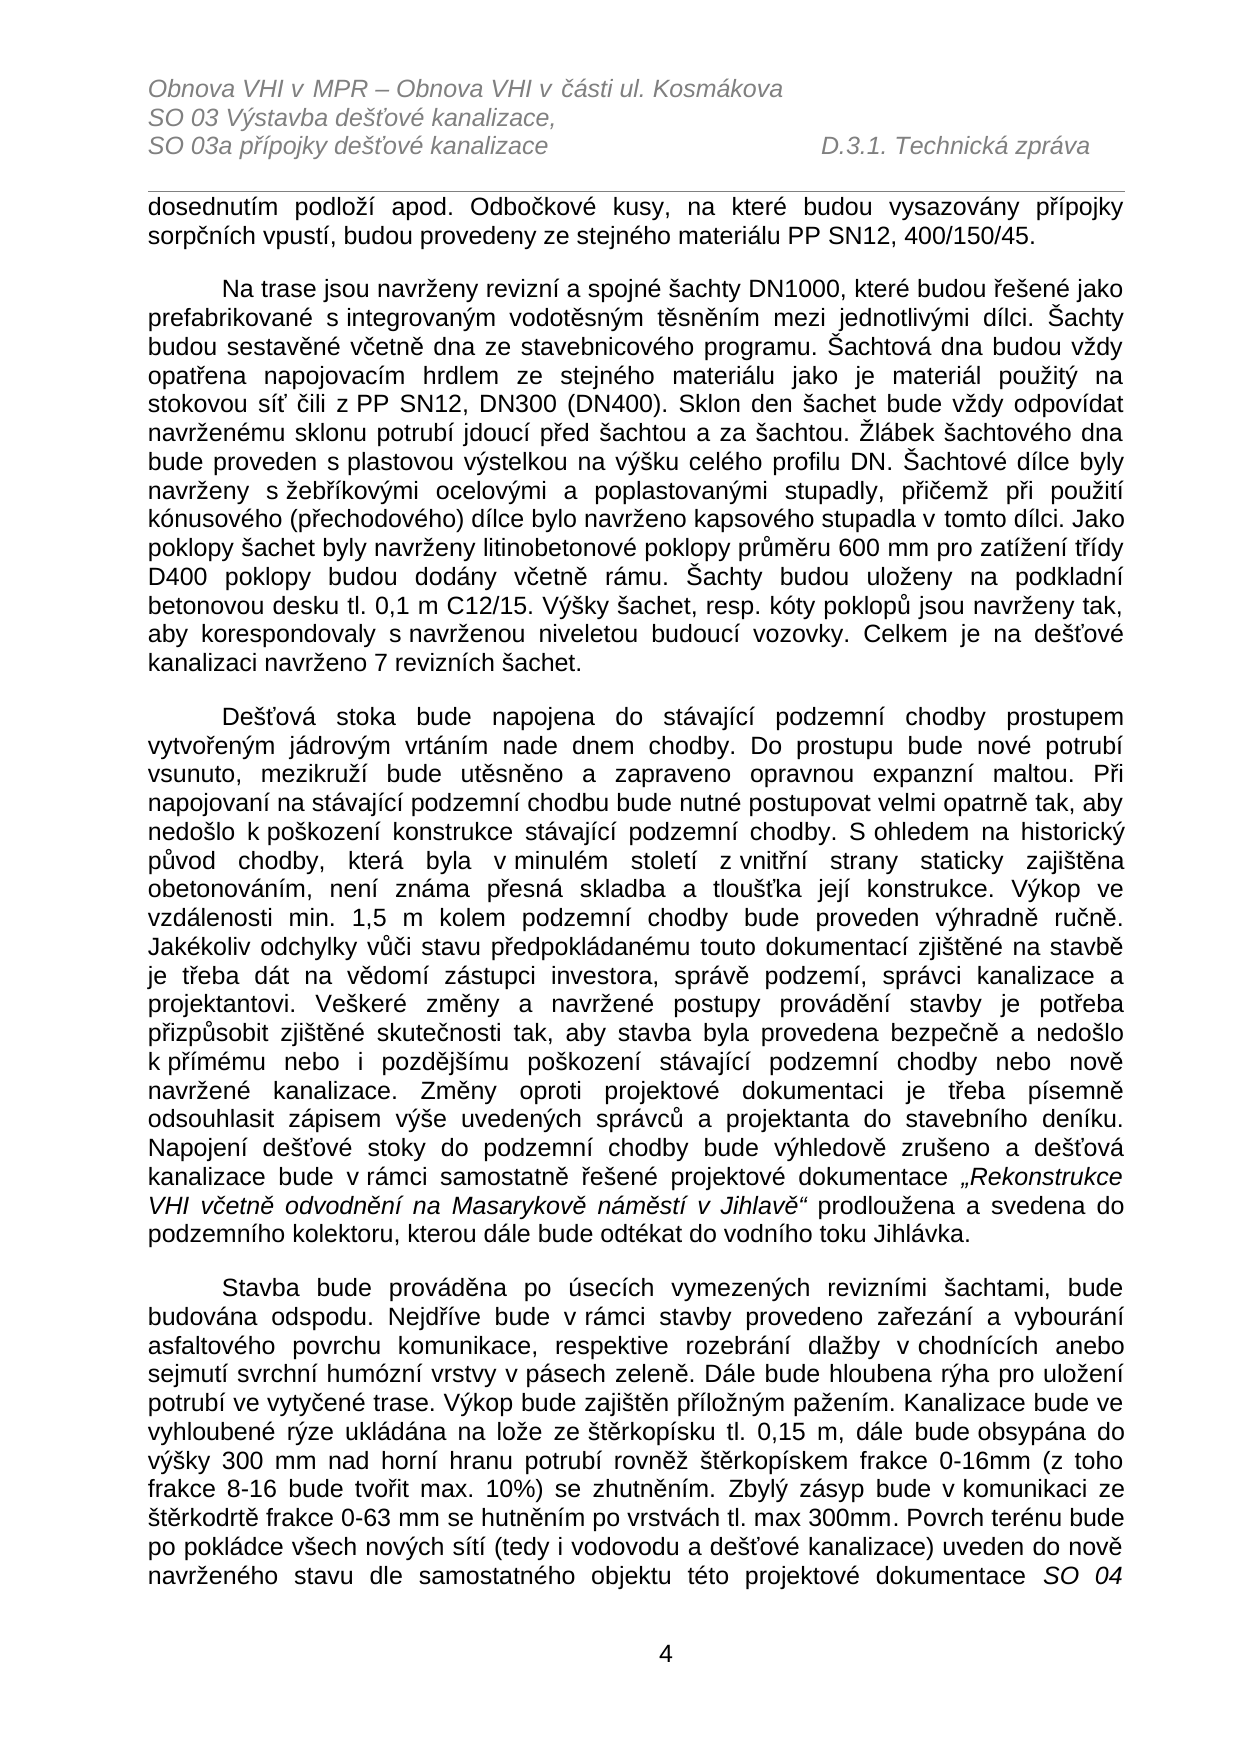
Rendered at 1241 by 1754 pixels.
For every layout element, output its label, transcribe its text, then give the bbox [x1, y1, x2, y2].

text Dešťová stoka bude napojena do stávající podzemní chodby prostupem vytvořeným jádrovým vrtáním nade dnem chodby. Do prostupu bude nové potrubí vsunuto, mezikruží bude utěsněno a zapraveno opravnou expanzní maltou. Při napojovaní na stávající podzemní chodbu bude nutné postupovat velmi opatrně tak, aby nedošlo k poškození konstrukce stávající podzemní chodby. S ohledem na historický původ chodby, která byla v minulém století z vnitřní strany staticky zajištěna obetonováním, není známa přesná skladba a tloušťka její konstrukce. Výkop ve vzdálenosti min. 1,5 m kolem podzemní chodby bude proveden výhradně ručně. Jakékoliv odchylky vůči stavu předpokládanému touto dokumentací zjištěné na stavbě je třeba dát na vědomí zástupci investora, správě podzemí, správci kanalizace a projektantovi. Veškeré změny a navržené postupy provádění stavby je potřeba přizpůsobit zjištěné skutečnosti tak, aby stavba byla provedena bezpečně a nedošlo k přímému nebo i pozdějšímu poškození stávající podzemní chodby nebo nově navržené kanalizace. Změny oproti projektové dokumentaci je třeba písemně odsouhlasit zápisem výše uvedených správců a projektanta do stavebního deníku. Napojení dešťové stoky do podzemní chodby bude výhledově zrušeno a dešťová kanalizace bude v rámci samostatně řešené projektové dokumentace „Rekonstrukce VHI včetně odvodnění na Masarykově náměstí v Jihlavě“ prodloužena a svedena do podzemního kolektoru, kterou dále bude odtékat do vodního toku Jihlávka. [148, 702, 1125, 1248]
text Na trase jsou navrženy revizní a spojné šachty DN1000, které budou řešené jako prefabrikované s integrovaným vodotěsným těsněním mezi jednotlivými dílci. Šachty budou sestavěné včetně dna ze stavebnicového programu. Šachtová dna budou vždy opatřena napojovacím hrdlem ze stejného materiálu jako je materiál použitý na stokovou síť čili z PP SN12, DN300 (DN400). Sklon den šachet bude vždy odpovídat navrženému sklonu potrubí jdoucí před šachtou a za šachtou. Žlábek šachtového dna bude proveden s plastovou výstelkou na výšku celého profilu DN. Šachtové dílce byly navrženy s žebříkovými ocelovými a poplastovanými stupadly, přičemž při použití kónusového (přechodového) dílce bylo navrženo kapsového stupadla v tomto dílci. Jako poklopy šachet byly navrženy litinobetonové poklopy průměru 600 mm pro zatížení třídy D400 poklopy budou dodány včetně rámu. Šachty budou uloženy na podkladní betonovou desku tl. 0,1 m C12/15. Výšky šachet, resp. kóty poklopů jsou navrženy tak, aby korespondovaly s navrženou niveletou budoucí vozovky. Celkem je na dešťové kanalizaci navrženo 7 revizních šachet. [148, 274, 1125, 677]
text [148, 192, 1125, 249]
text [148, 1273, 1125, 1589]
